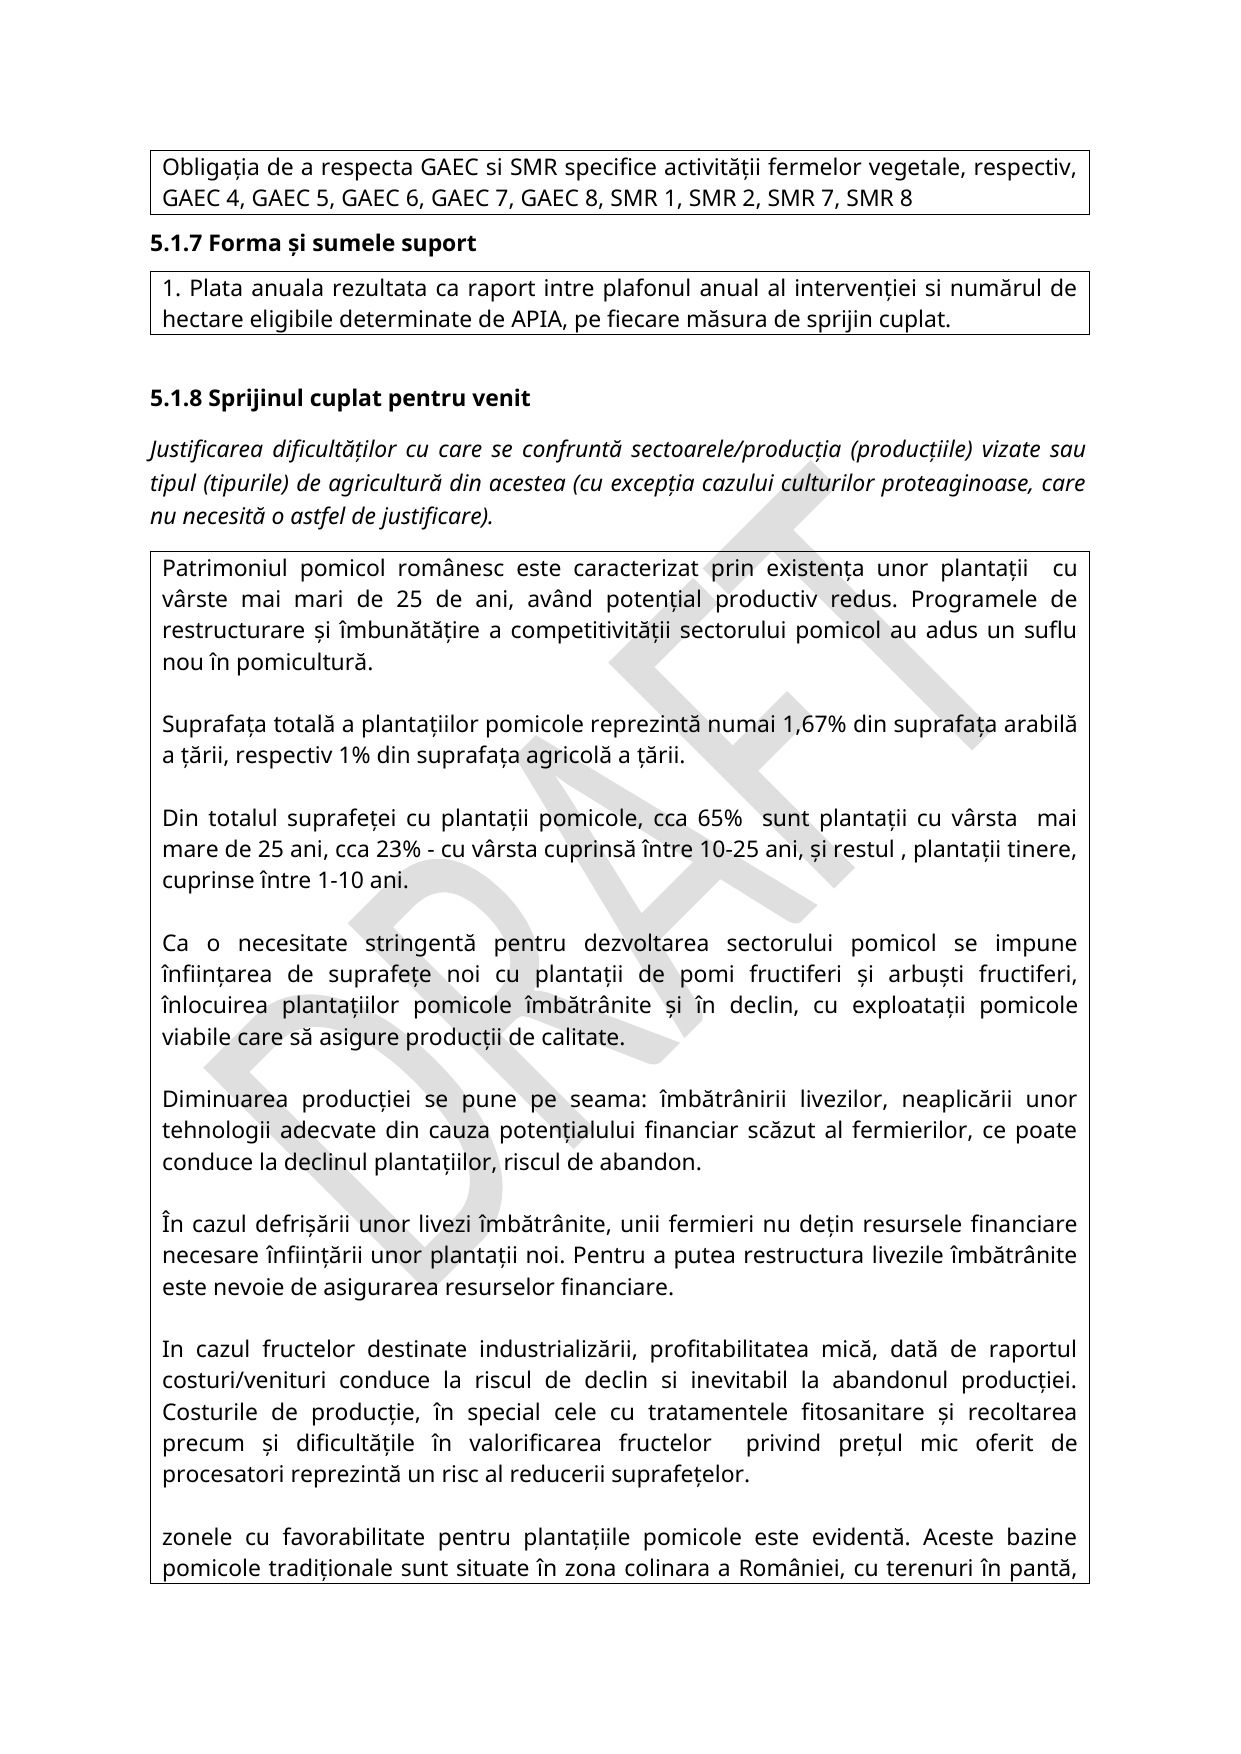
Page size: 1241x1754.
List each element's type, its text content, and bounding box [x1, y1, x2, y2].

table_header Obligația de a respecta GAEC si SMR specifice activității fermelor vegetale, respectiv, GAEC 4, GAEC 5, GAEC 6, GAEC 7, GAEC 8, SMR 1, SMR 2, SMR 7, SMR 8 [151, 151, 1089, 213]
table_header 1. Plata anuala rezultata ca raport intre plafonul anual al intervenției si numărul de hectare eligibile determinate de APIA, pe fiecare măsura de sprijin cuplat. [151, 272, 1089, 334]
text Justificarea dificultăților cu care se confruntă sectoarele/producția (producțiile) vizate sau tipul (tipurile) de agricultură din acestea (cu excepția cazului culturilor proteaginoase, care nu necesită o astfel de justificare). [150, 433, 1090, 531]
text 5.1.8 Sprijinul cuplat pentru venit [150, 382, 1090, 413]
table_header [151, 552, 1089, 1583]
list 5.1.7 Forma și sumele suport [150, 227, 1090, 258]
